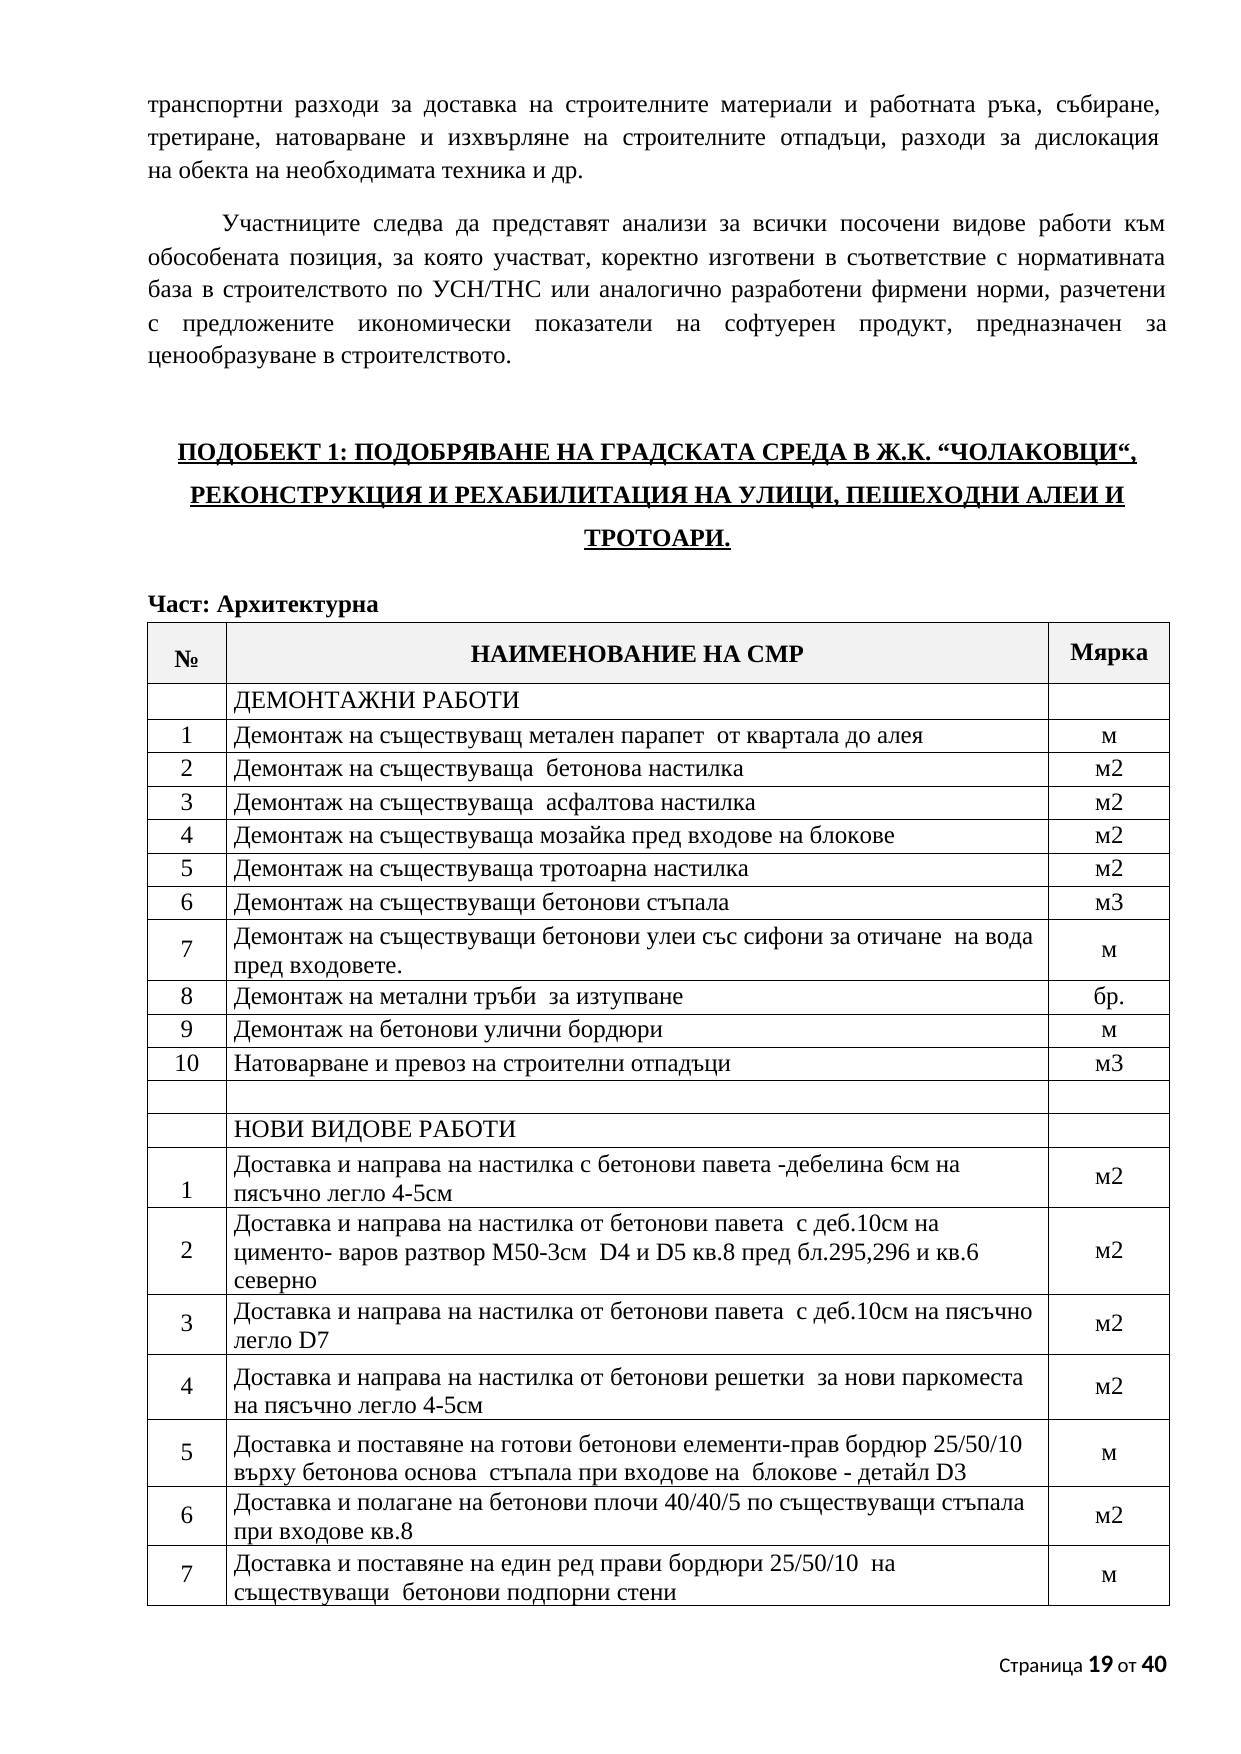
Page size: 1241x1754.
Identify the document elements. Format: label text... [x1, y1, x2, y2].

table_cell Демонтаж на съществуващи бетонови стъпала [227, 887, 1048, 919]
table_cell Натоварване и превоз на строителни отпадъци [227, 1048, 1048, 1080]
table_cell Демонтаж на съществуваща мозайка пред входове на блокове [227, 820, 1048, 852]
table_cell 1 [148, 1148, 226, 1207]
table_cell 6 [148, 1487, 226, 1545]
table_cell 5 [148, 1420, 226, 1486]
table_cell [1049, 684, 1169, 719]
table_cell м3 [1049, 1048, 1169, 1080]
table_cell бр. [1049, 981, 1169, 1013]
table_cell м2 [1049, 753, 1169, 786]
table_cell м3 [1049, 887, 1169, 919]
table_cell 7 [148, 920, 226, 980]
table_cell м [1049, 920, 1169, 980]
table_cell 7 [148, 1546, 226, 1605]
table_cell 3 [148, 1295, 226, 1354]
table_cell м2 [1049, 1295, 1169, 1354]
table_cell 10 [148, 1048, 226, 1080]
table_cell Доставка и направа на настилка от бетонови павета с деб.10см на пясъчно легло D7 [227, 1295, 1048, 1354]
table_cell Демонтаж на метални тръби за изтупване [227, 981, 1048, 1013]
table_cell [148, 1114, 226, 1147]
table_cell Демонтаж на съществуващи бетонови улеи със сифони за отичане на вода пред входовете. [227, 920, 1048, 980]
table_cell м [1049, 1546, 1169, 1605]
table_header Мярка [1049, 623, 1169, 683]
table_cell м2 [1049, 820, 1169, 852]
table_cell Доставка и полагане на бетонови плочи 40/40/5 по съществуващи стъпала при входове кв.8 [227, 1487, 1048, 1545]
table_cell Доставка и направа на настилка от бетонови решетки за нови паркоместа на пясъчно легло 4-5см [227, 1355, 1048, 1419]
table_cell Доставка и направа на настилка с бетонови павета -дебелина 6см на пясъчно легло 4-5см [227, 1148, 1048, 1207]
table_cell [148, 1081, 226, 1113]
table_cell [1049, 1114, 1169, 1147]
table_cell [148, 684, 226, 719]
table_cell 4 [148, 1355, 226, 1419]
table_header № [148, 623, 226, 683]
table_cell Демонтаж на съществуваща асфалтова настилка [227, 787, 1048, 819]
text ПОДОБЕКТ 1: ПОДОБРЯВАНЕ НА ГРАДСКАТА СРЕДА В Ж.К. “ЧОЛАКОВЦИ“, РЕКОНСТРУКЦИЯ И РЕХАБИЛИТАЦИЯ НА УЛИЦИ, ПЕШЕХОДНИ АЛЕИ И ТРОТОАРИ. [148, 437, 1167, 552]
table_cell 4 [148, 820, 226, 852]
table_cell 3 [148, 787, 226, 819]
table_cell м2 [1049, 787, 1169, 819]
table_cell Доставка и поставяне на един ред прави бордюри 25/50/10 на съществуващи бетонови подпорни стени [227, 1546, 1048, 1605]
table_cell 2 [148, 1208, 226, 1294]
table_cell [227, 1081, 1048, 1113]
table_cell 6 [148, 887, 226, 919]
table_cell Демонтаж на бетонови улични бордюри [227, 1015, 1048, 1047]
table_cell Доставка и поставяне на готови бетонови елементи-прав бордюр 25/50/10 върху бетонова основа стъпала при входове на блокове - детайл D3 [227, 1420, 1048, 1486]
table_cell Демонтаж на съществуваща бетонова настилка [227, 753, 1048, 786]
table_cell 5 [148, 854, 226, 886]
table_header НАИМЕНОВАНИЕ НА СМР [227, 623, 1048, 683]
text Участниците следва да представят анализи за всички посочени видове работи към обособената позиция, за която участват, коректно изготвени в съответствие с нормативната база в строителството по УСН/ТНС или аналогично разработени фирмени норми, разчетени с предложените икономически показатели на софтуерен продукт, предназначен за ценообразуване в строителството. [148, 208, 1167, 369]
table_cell [1049, 1081, 1169, 1113]
table_cell м2 [1049, 1355, 1169, 1419]
table_cell 8 [148, 981, 226, 1013]
table_cell Доставка и направа на настилка от бетонови павета с деб.10см на цименто- варов разтвор М50-3см D4 и D5 кв.8 пред бл.295,296 и кв.6 северно [227, 1208, 1048, 1294]
table_cell м2 [1049, 854, 1169, 886]
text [148, 89, 1160, 183]
table_cell 1 [148, 720, 226, 752]
table_cell Демонтаж на съществуващ метален парапет от квартала до алея [227, 720, 1048, 752]
table_cell м [1049, 1420, 1169, 1486]
table_cell 2 [148, 753, 226, 786]
table_cell м [1049, 720, 1169, 752]
table_cell Демонтаж на съществуваща тротоарна настилка [227, 854, 1048, 886]
table_cell ДЕМОНТАЖНИ РАБОТИ [227, 684, 1048, 719]
table_cell м [1049, 1015, 1169, 1047]
text Част: Архитектурна [148, 589, 1167, 617]
table_cell 9 [148, 1015, 226, 1047]
table_cell м2 [1049, 1208, 1169, 1294]
table_cell м2 [1049, 1487, 1169, 1545]
table_cell НОВИ ВИДОВЕ РАБОТИ [227, 1114, 1048, 1147]
table_cell м2 [1049, 1148, 1169, 1207]
